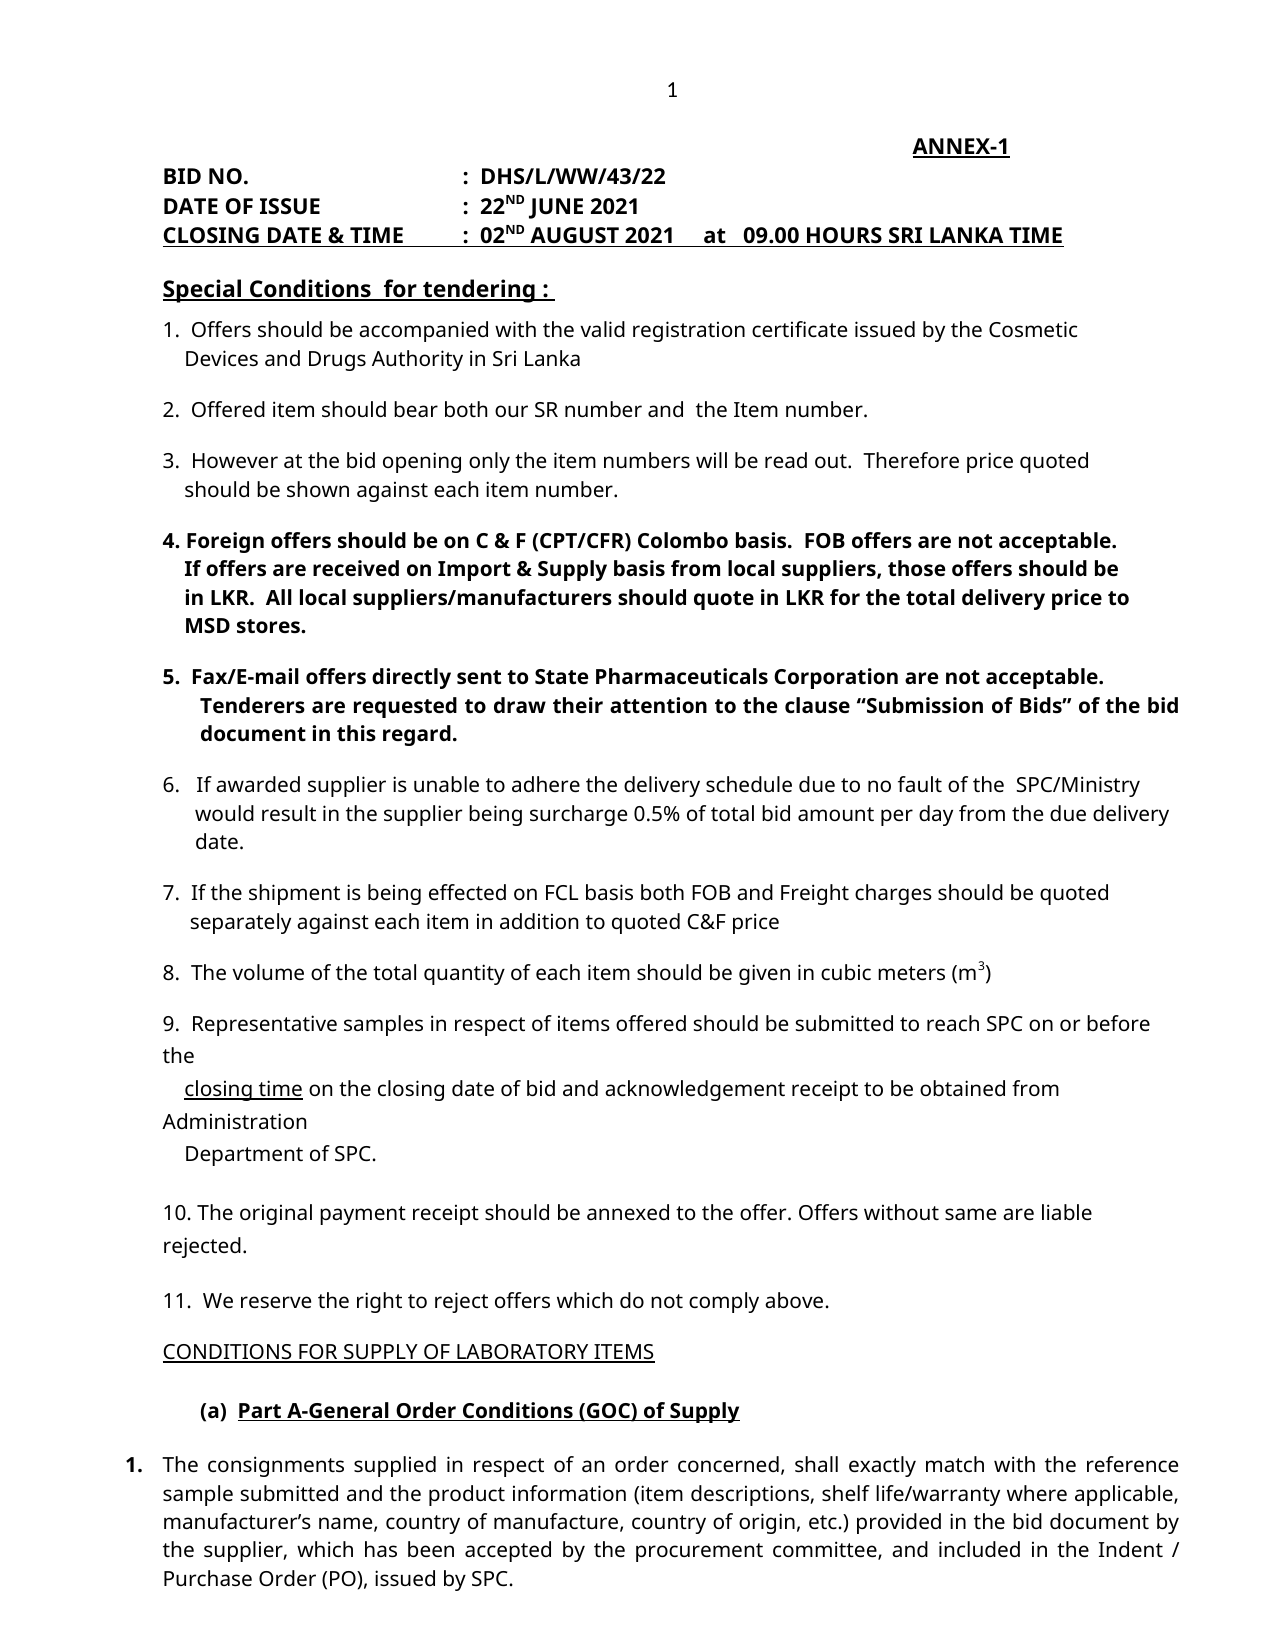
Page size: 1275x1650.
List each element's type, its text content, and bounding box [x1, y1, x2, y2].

text in LKR. All local suppliers/manufacturers should quote in LKR for the total delivery price to [162, 583, 1181, 611]
text Devices and Drugs Authority in Sri Lanka [162, 344, 1181, 372]
list Offered item should bear both our SR number and the Item number. [162, 395, 1181, 423]
text should be shown against each item number. [162, 475, 1181, 503]
text separately against each item in addition to quoted C&F price [162, 907, 1181, 935]
text If offers are received on Import & Supply basis from local suppliers, those offers should be [162, 554, 1181, 583]
text 7. If the shipment is being effected on FCL basis both FOB and Freight charges should be quoted [162, 878, 1181, 907]
text 5. Fax/E-mail offers directly sent to State Pharmaceuticals Corporation are not acceptable. [162, 662, 1181, 691]
list The consignments supplied in respect of an order concerned, shall exactly match with the reference sample submitted and the product information (item descriptions, shelf life/warranty where applicable, manufacturer’s name, country of manufacture, country of origin, etc.) provided in the bid document by the supplier, which has been accepted by the procurement committee, and included in the Indent / Purchase Order (PO), issued by SPC. [125, 1450, 1181, 1592]
list Part A-General Order Conditions (GOC) of Supply [200, 1396, 1181, 1424]
list Offers should be accompanied with the valid registration certificate issued by the Cosmetic [162, 316, 1181, 344]
text CLOSING DATE & TIME : 02ND AUGUST 2021 at 09.00 HOURS SRI LANKA TIME [162, 220, 1181, 250]
text 10. The original payment receipt should be annexed to the offer. Offers without same are liable rejected. [162, 1198, 1181, 1259]
text Department of SPC. [162, 1139, 1181, 1168]
text Tenderers are requested to draw their attention to the clause “Submission of Bids” of the bid document in this regard. [200, 691, 1181, 748]
text date. [162, 827, 1181, 856]
text closing time on the closing date of bid and acknowledgement receipt to be obtained from Administration [162, 1074, 1181, 1135]
text ANNEX-1 [162, 131, 1181, 161]
text 8. The volume of the total quantity of each item should be given in cubic meters (m3) [162, 958, 1181, 986]
text 6. If awarded supplier is unable to adhere the delivery schedule due to no fault of the SPC/Ministry [162, 770, 1181, 799]
text 9. Representative samples in respect of items offered should be submitted to reach SPC on or before the [162, 1009, 1181, 1070]
text 4. Foreign offers should be on C & F (CPT/CFR) Colombo basis. FOB offers are not acceptable. [162, 526, 1181, 554]
text CONDITIONS FOR SUPPLY OF LABORATORY ITEMS [162, 1337, 1181, 1366]
text BID NO. : DHS/L/WW/43/22 [162, 161, 1181, 191]
text MSD stores. [162, 611, 1181, 639]
text 11. We reserve the right to reject offers which do not comply above. [162, 1286, 1181, 1314]
text 3. However at the bid opening only the item numbers will be read out. Therefore price quoted [162, 446, 1181, 475]
text would result in the supplier being surcharge 0.5% of total bid amount per day from the due delivery [162, 799, 1181, 827]
text Special Conditions for tendering : [162, 273, 1181, 304]
text DATE OF ISSUE : 22ND JUNE 2021 [162, 191, 1181, 220]
